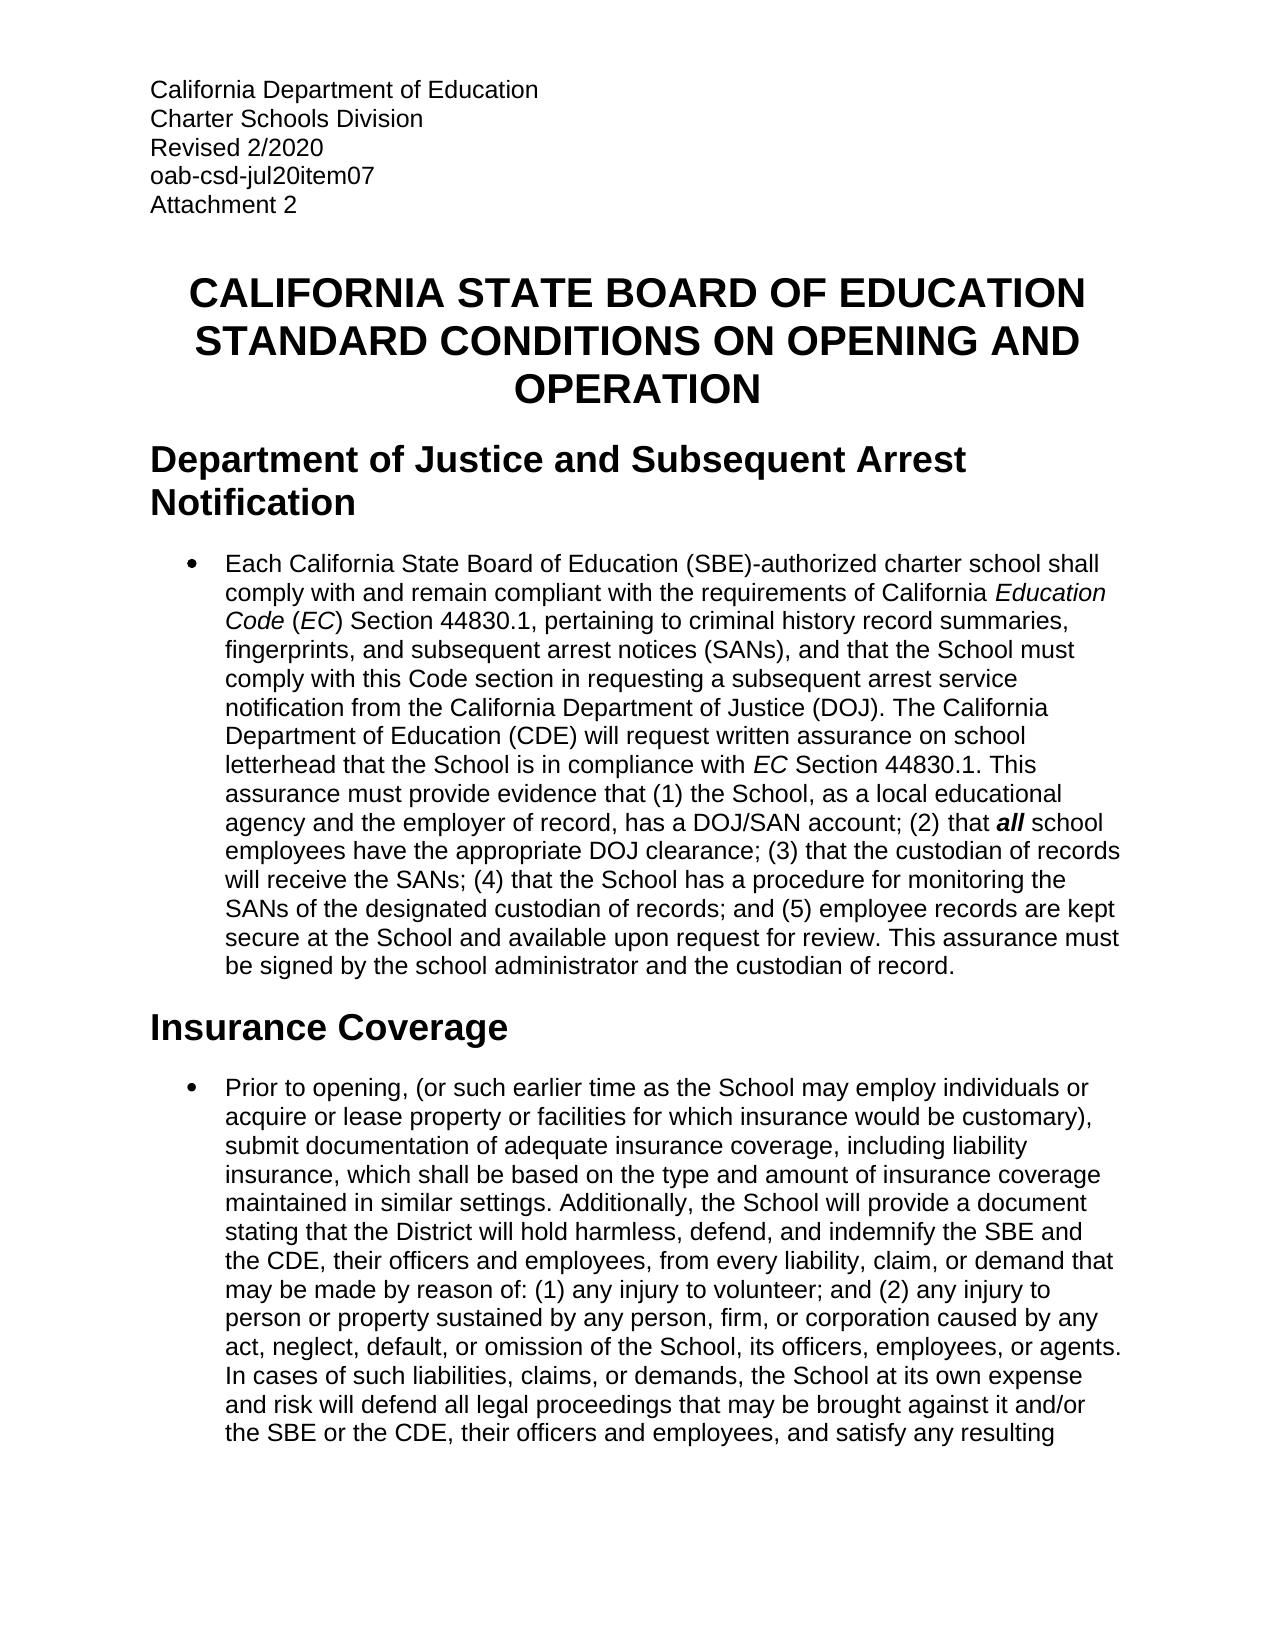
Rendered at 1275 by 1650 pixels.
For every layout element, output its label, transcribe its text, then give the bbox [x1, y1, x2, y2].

subtitle CALIFORNIA STATE BOARD OF EDUCATION STANDARD CONDITIONS ON OPENING AND OPERATION [150, 269, 1125, 412]
text Revised 2/2020 [150, 132, 1125, 161]
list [187, 1073, 1125, 1447]
text oab-csd-jul20item07 [150, 161, 1125, 190]
subtitle Department of Justice and Subsequent Arrest Notification [150, 437, 1125, 524]
text Charter Schools Division [150, 104, 1125, 132]
text Attachment 2 [150, 190, 1125, 219]
subtitle Insurance Coverage [150, 1005, 1125, 1048]
list Each California State Board of Education (SBE)-authorized charter school shall comply with and remain compliant with the requirements of California Education Code (EC) Section 44830.1, pertaining to criminal history record summaries, fingerprints, and subsequent arrest notices (SANs), and that the School must comply with this Code section in requesting a subsequent arrest service notification from the California Department of Justice (DOJ). The California Department of Education (CDE) will request written assurance on school letterhead that the School is in compliance with EC Section 44830.1. This assurance must provide evidence that (1) the School, as a local educational agency and the employer of record, has a DOJ/SAN account; (2) that all school employees have the appropriate DOJ clearance; (3) that the custodian of records will receive the SANs; (4) that the School has a procedure for monitoring the SANs of the designated custodian of records; and (5) employee records are kept secure at the School and available upon request for review. This assurance must be signed by the school administrator and the custodian of record. [187, 549, 1125, 980]
text California Department of Education [150, 75, 1125, 104]
